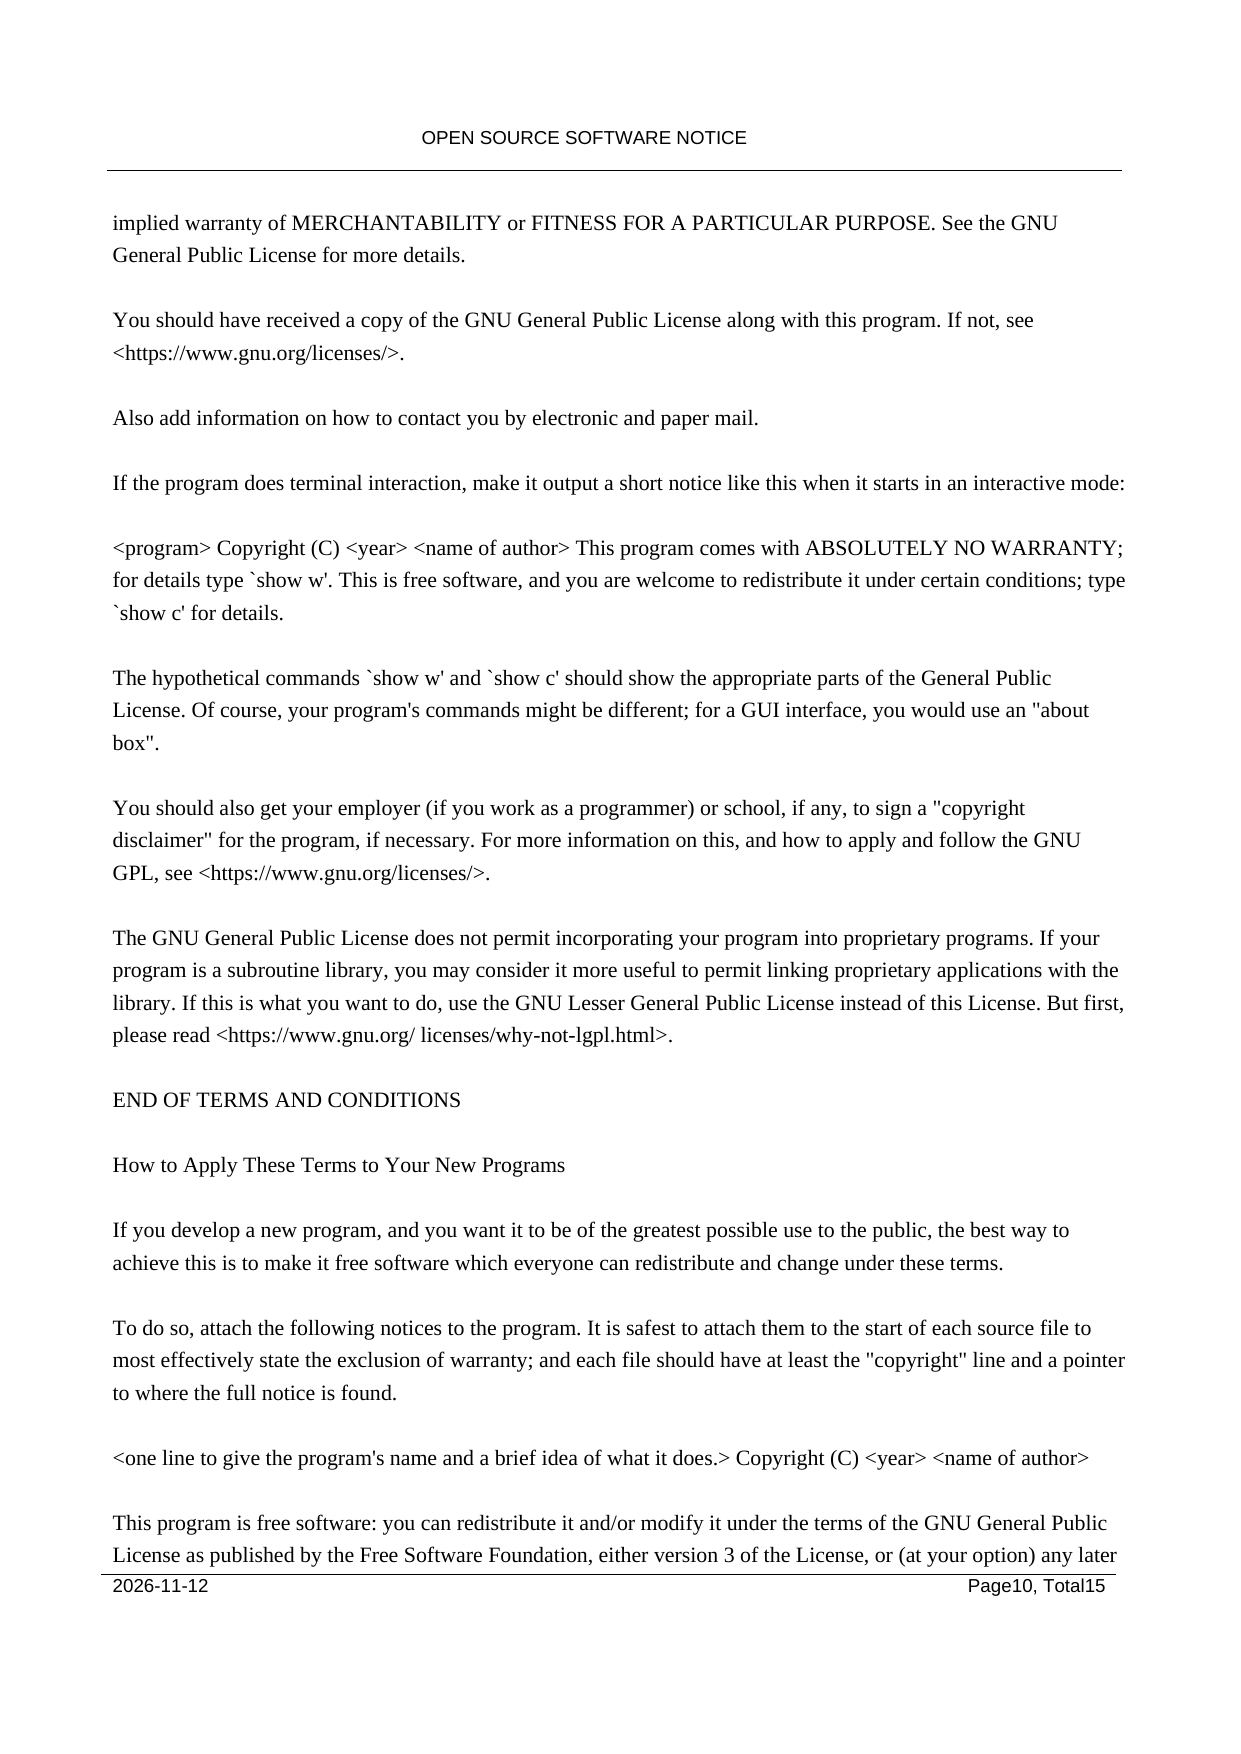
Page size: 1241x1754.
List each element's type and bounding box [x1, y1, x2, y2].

text [112, 206, 1128, 1571]
